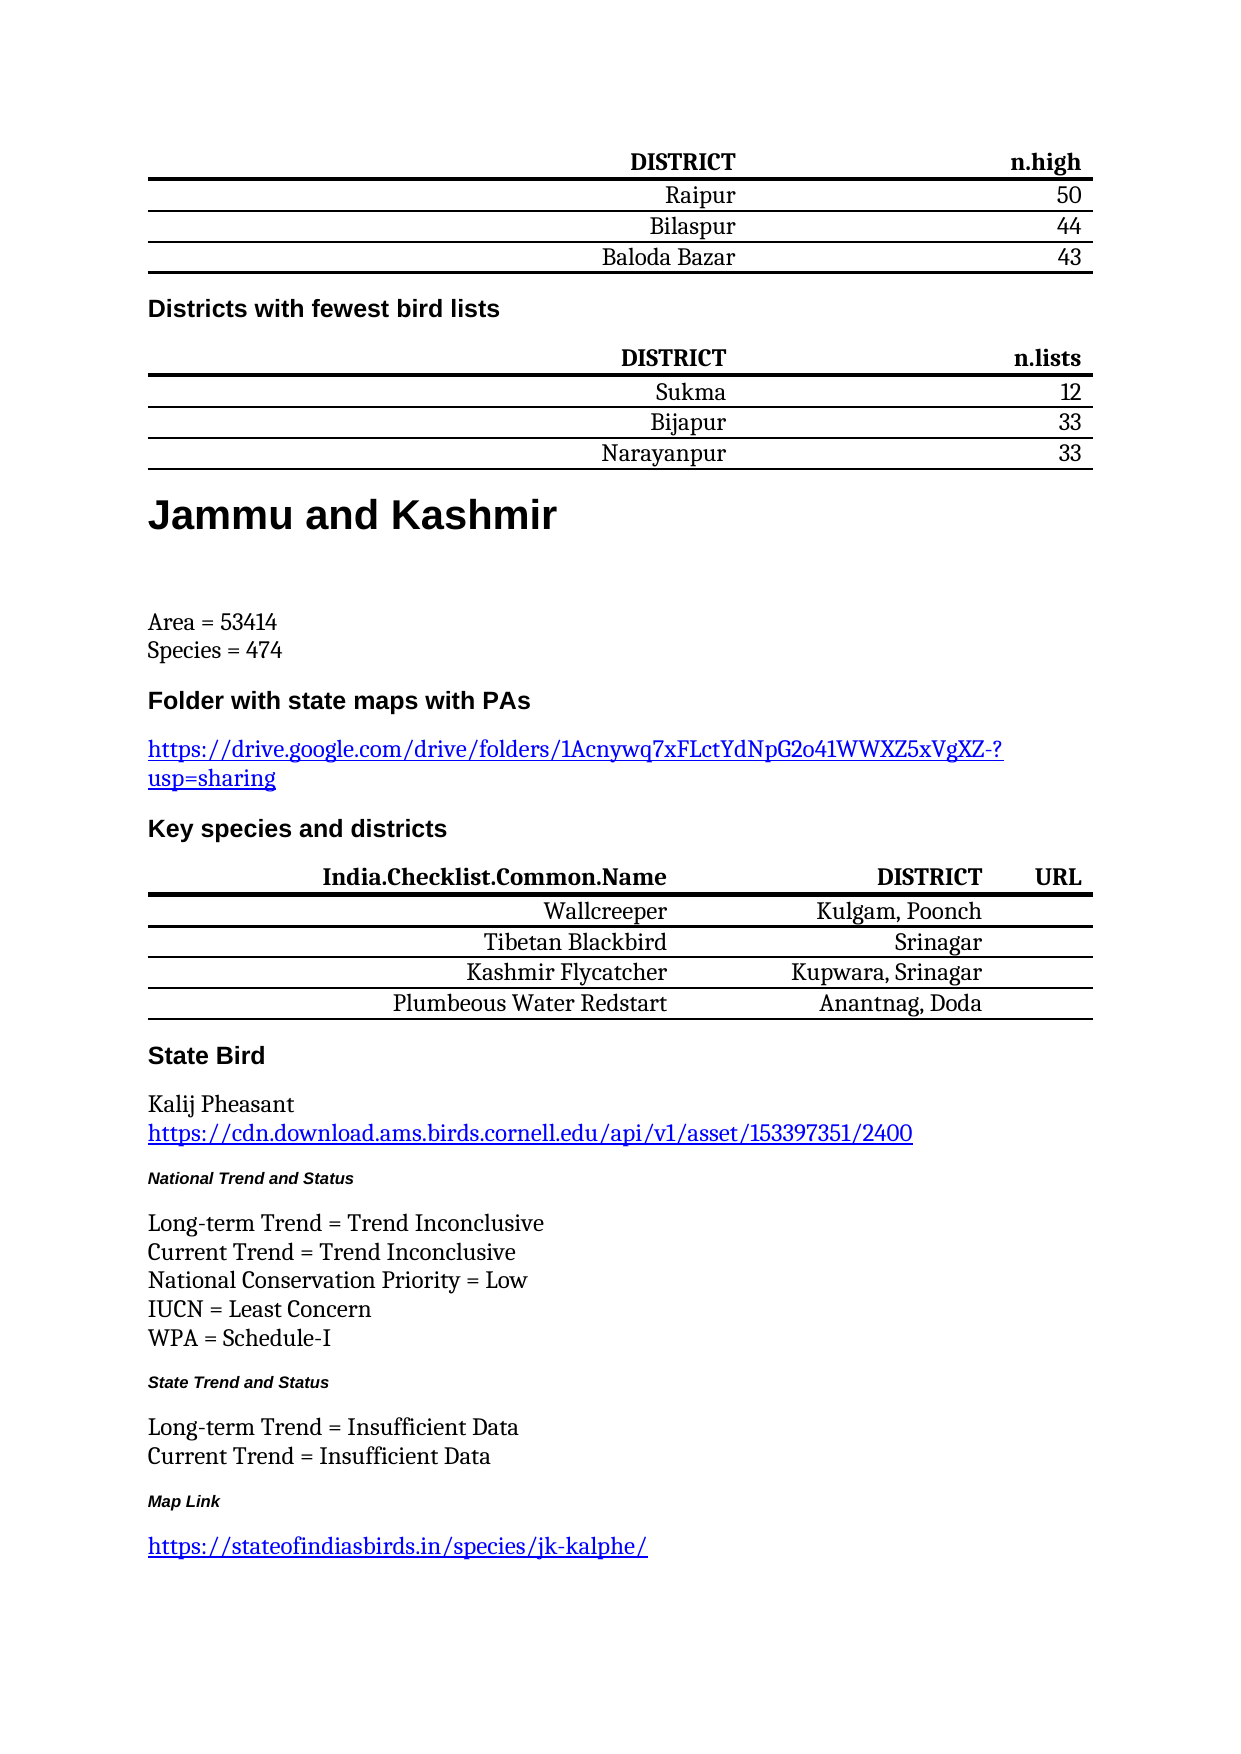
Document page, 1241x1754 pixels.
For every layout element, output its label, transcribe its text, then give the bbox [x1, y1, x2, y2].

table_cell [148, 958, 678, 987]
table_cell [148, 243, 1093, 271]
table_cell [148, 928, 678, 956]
text Long-term Trend = Trend Inconclusive [148, 1209, 1093, 1237]
text https://drive.google.com/drive/folders/1Acnywq7xFLctYdNpG2o41WWXZ5xVgXZ-?usp=sharing [148, 735, 1093, 793]
text Map Link [148, 1492, 1093, 1511]
text Folder with state maps with PAs [148, 686, 1093, 714]
text Long-term Trend = Insufficient Data [148, 1413, 1093, 1442]
text State Bird [148, 1041, 1093, 1069]
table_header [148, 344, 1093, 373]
text IUCN = Least Concern [148, 1295, 1093, 1324]
text Current Trend = Trend Inconclusive [148, 1237, 1093, 1266]
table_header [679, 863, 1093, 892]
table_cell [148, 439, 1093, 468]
text National Trend and Status [148, 1169, 1093, 1188]
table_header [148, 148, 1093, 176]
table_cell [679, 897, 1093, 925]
text Districts with fewest bird lists [148, 294, 1093, 323]
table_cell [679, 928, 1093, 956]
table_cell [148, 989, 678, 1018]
text https://cdn.download.ams.birds.cornell.edu/api/v1/asset/153397351/2400 [148, 1119, 1093, 1148]
text Jammu and Kashmir [148, 491, 1093, 539]
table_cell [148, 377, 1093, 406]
text Key species and districts [148, 814, 1093, 842]
text Species = 474 [148, 636, 1093, 665]
text https://stateofindiasbirds.in/species/jk-kalphe/ [148, 1532, 1093, 1560]
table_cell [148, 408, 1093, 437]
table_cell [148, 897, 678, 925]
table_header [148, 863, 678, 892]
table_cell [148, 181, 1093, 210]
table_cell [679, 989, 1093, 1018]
text Current Trend = Insufficient Data [148, 1442, 1093, 1471]
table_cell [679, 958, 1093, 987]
text Area = 53414 [148, 607, 1093, 636]
text Kalij Pheasant [148, 1090, 1093, 1119]
text WPA = Schedule-I [148, 1324, 1093, 1352]
text State Trend and Status [148, 1373, 1093, 1392]
text National Conservation Priority = Low [148, 1266, 1093, 1295]
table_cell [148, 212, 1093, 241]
